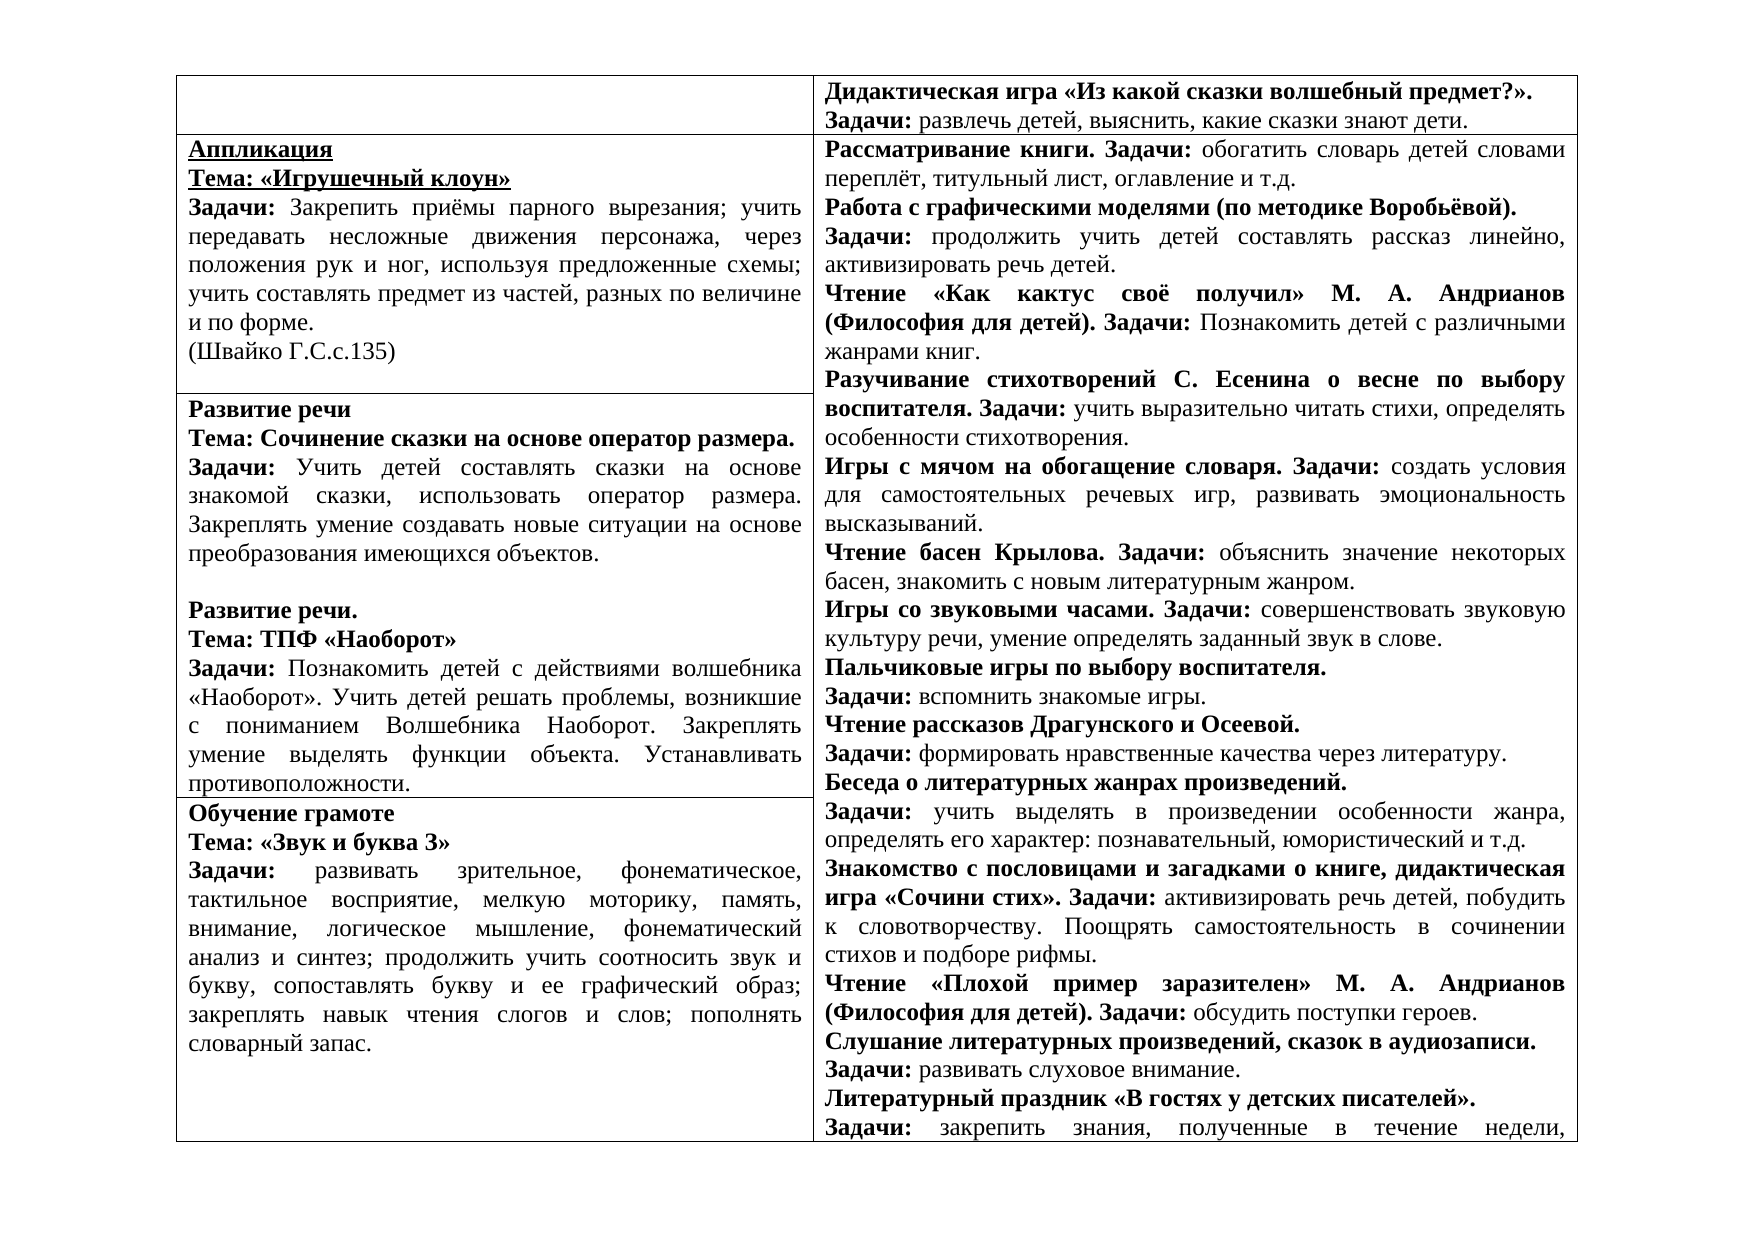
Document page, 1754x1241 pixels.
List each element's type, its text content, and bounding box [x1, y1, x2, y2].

table_cell Аппликация Тема: «Игрушечный клоун» Задачи: Закрепить приёмы парного вырезания; учить передавать несложные движения персонажа, через положения рук и ног, используя предложенные схемы; учить составлять предмет из частей, разных по величине и по форме. (Швайко Г.С.с.135) [177, 135, 813, 393]
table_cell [177, 76, 813, 133]
table_cell Развитие речи Тема: Сочинение сказки на основе оператор размера. Задачи: Учить детей составлять сказки на основе знакомой сказки, использовать оператор размера. Закреплять умение создавать новые ситуации на основе преобразования имеющихся объектов. Развитие речи. Тема: ТПФ «Наоборот» Задачи: Познакомить детей с действиями волшебника «Наоборот». Учить детей решать проблемы, возникшие с пониманием Волшебника Наоборот. Закреплять умение выделять функции объекта. Устанавливать противоположности. [177, 394, 813, 797]
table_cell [177, 798, 813, 1141]
table_cell Рассматривание книги. Задачи: обогатить словарь детей словами переплёт, титульный лист, оглавление и т.д. Работа с графическими моделями (по методике Воробьёвой). Задачи: продолжить учить детей составлять рассказ линейно, активизировать речь детей. Чтение «Как кактус своё получил» М. А. Андрианов (Философия для детей). Задачи: Познакомить детей с различными жанрами книг. Разучивание стихотворений С. Есенина о весне по выбору воспитателя. Задачи: учить выразительно читать стихи, определять особенности стихотворения. Игры с мячом на обогащение словаря. Задачи: создать условия для самостоятельных речевых игр, развивать эмоциональность высказываний. Чтение басен Крылова. Задачи: объяснить значение некоторых басен, знакомить с новым литературным жанром. Игры со звуковыми часами. Задачи: совершенствовать звуковую культуру речи, умение определять заданный звук в слове. Пальчиковые игры по выбору воспитателя. Задачи: вспомнить знакомые игры. Чтение рассказов Драгунского и Осеевой. Задачи: формировать нравственные качества через литературу. Беседа о литературных жанрах произведений. Задачи: учить выделять в произведении особенности жанра, определять его характер: познавательный, юмористический и т.д. Знакомство с пословицами и загадками о книге, дидактическая игра «Сочини стих». Задачи: активизировать речь детей, побудить к словотворчеству. Поощрять самостоятельность в сочинении стихов и подборе рифмы. Чтение «Плохой пример заразителен» М. А. Андрианов (Философия для детей). Задачи: обсудить поступки героев. Слушание литературных произведений, сказок в аудиозаписи. Задачи: развивать слуховое внимание. Литературный праздник «В гостях у детских писателей». Задачи: закрепить знания, полученные в течение недели, стимулировать потребность в чтении книг. Чтение художественной литературы по выбору детей. Задачи: обсудить поступки героев, поддержать интерес к литературе. [814, 135, 1577, 1141]
